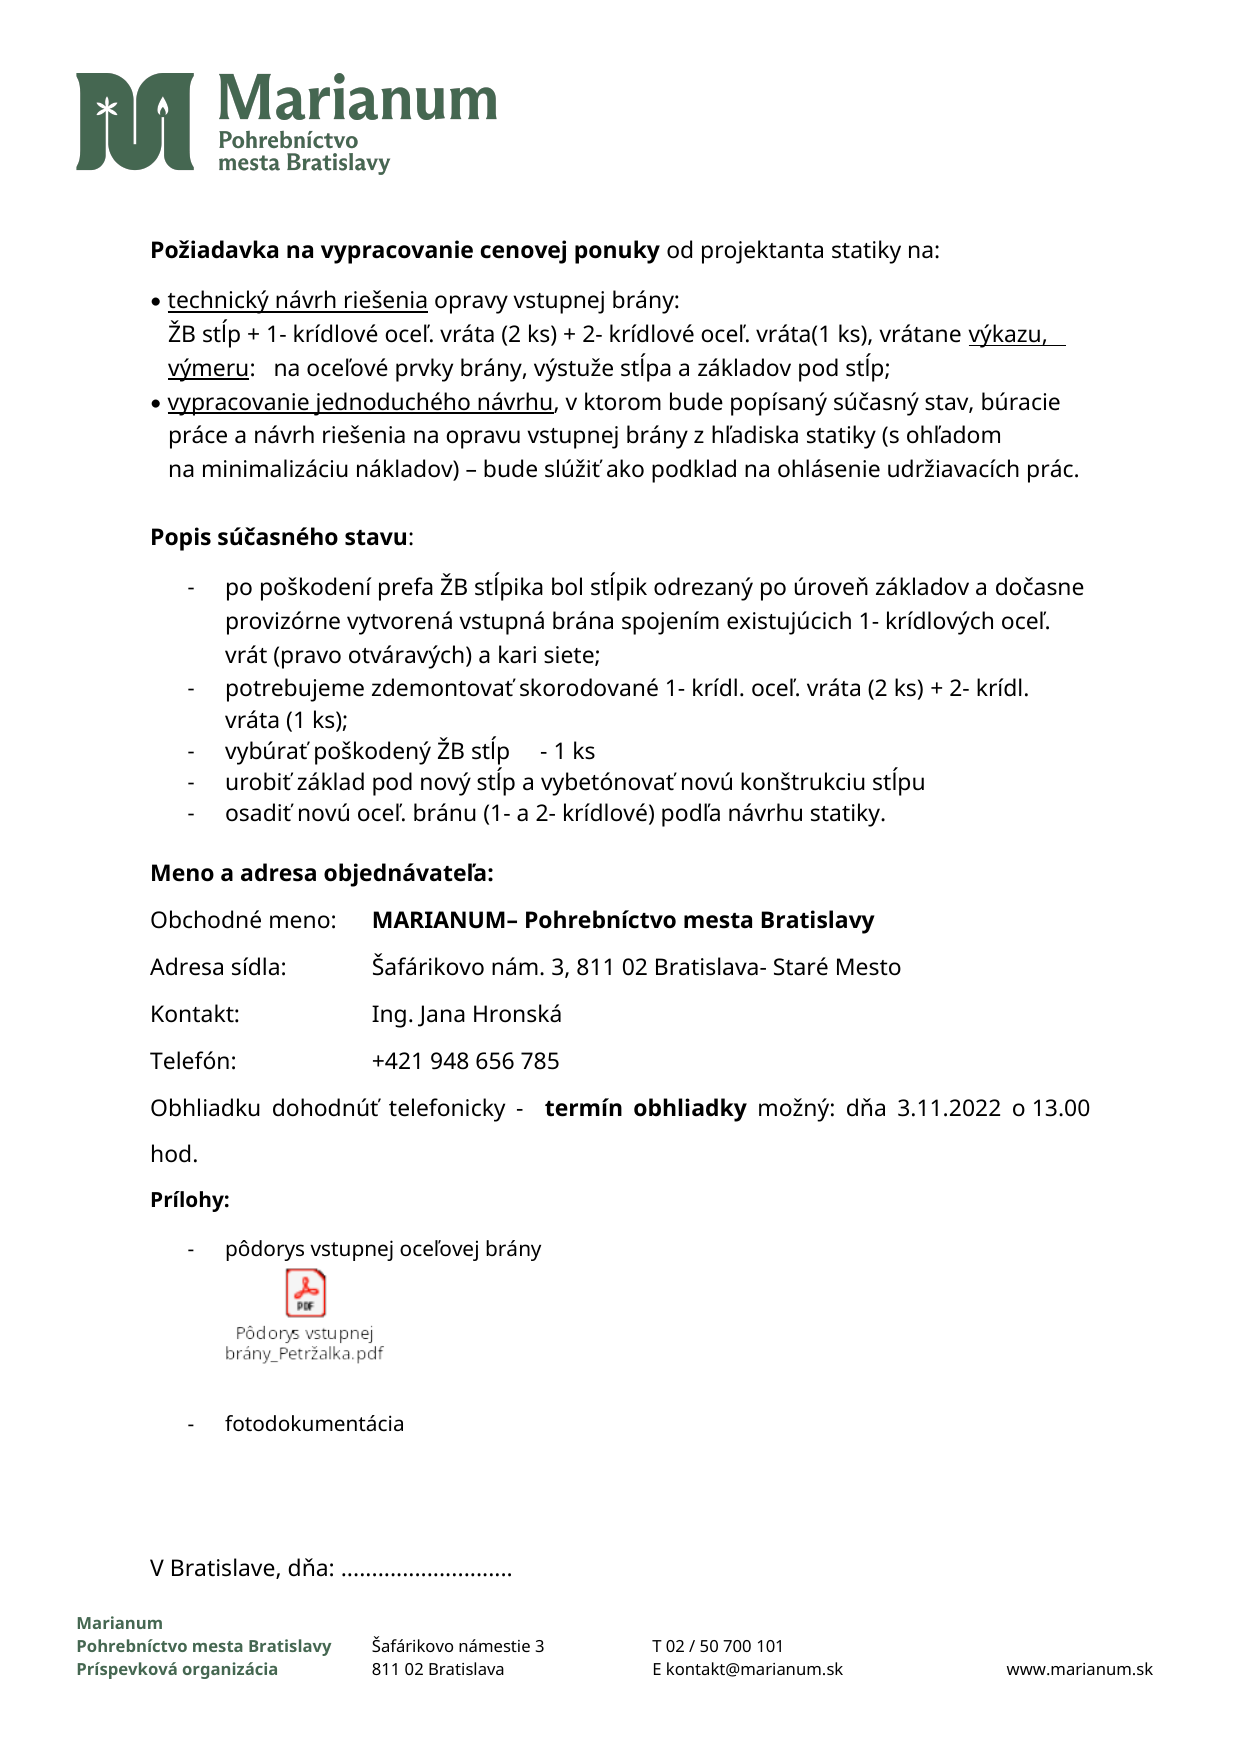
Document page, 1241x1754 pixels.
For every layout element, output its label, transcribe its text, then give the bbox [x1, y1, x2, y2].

text Adresa sídla: Šafárikovo nám. 3, 811 02 Bratislava- Staré Mesto [150, 951, 1090, 982]
list urobiť základ pod nový stĺp a vybetónovať novú konštrukciu stĺpu [187, 766, 1090, 797]
text • technický návrh riešenia opravy vstupnej brány: [150, 284, 1090, 316]
text V Bratislave, dňa: ............................ [150, 1552, 1090, 1583]
text Popis súčasného stavu: [150, 521, 1090, 552]
text Požiadavka na vypracovanie cenovej ponuky od projektanta statiky na: [150, 234, 1090, 265]
list po poškodení prefa ŽB stĺpika bol stĺpik odrezaný po úroveň základov a dočasne provizórne vytvorená vstupná brána spojením existujúcich 1- krídlových oceľ. vrát (pravo otváravých) a kari siete; [187, 571, 1090, 670]
text Meno a adresa objednávateľa: [150, 857, 1090, 888]
text • vypracovanie jednoduchého návrhu, v ktorom bude popísaný súčasný stav, búracie [150, 386, 1090, 417]
list vybúrať poškodený ŽB stĺp - 1 ks [187, 735, 1090, 766]
list fotodokumentácia [187, 1409, 1069, 1437]
text na minimalizáciu nákladov) – bude slúžiť ako podklad na ohlásenie udržiavacích prác. [150, 453, 1090, 484]
text Obchodné meno: MARIANUM– Pohrebníctvo mesta Bratislavy [150, 904, 1090, 935]
text Kontakt: Ing. Jana Hronská [150, 998, 1090, 1029]
list potrebujeme zdemontovať skorodované 1- krídl. oceľ. vráta (2 ks) + 2- krídl. vráta (1 ks); [187, 672, 1090, 735]
list pôdorys vstupnej oceľovej brány [187, 1234, 1069, 1263]
text výmeru: na oceľové prvky brány, výstuže stĺpa a základov pod stĺp; [150, 352, 1090, 383]
picture [76, 73, 497, 175]
text ŽB stĺp + 1- krídlové oceľ. vráta (2 ks) + 2- krídlové oceľ. vráta(1 ks), vrátane výkazu, [150, 318, 1090, 349]
text práce a návrh riešenia na opravu vstupnej brány z hľadiska statiky (s ohľadom [150, 419, 1090, 451]
text Prílohy: [150, 1185, 1069, 1214]
list osadiť novú oceľ. bránu (1- a 2- krídlové) podľa návrhu statiky. [187, 797, 1090, 829]
text Obhliadku dohodnúť telefonicky - termín obhliadky možný: dňa 3.11.2022 o 13.00 hod. [150, 1091, 1090, 1169]
text Telefón: +421 948 656 785 [150, 1044, 1090, 1076]
